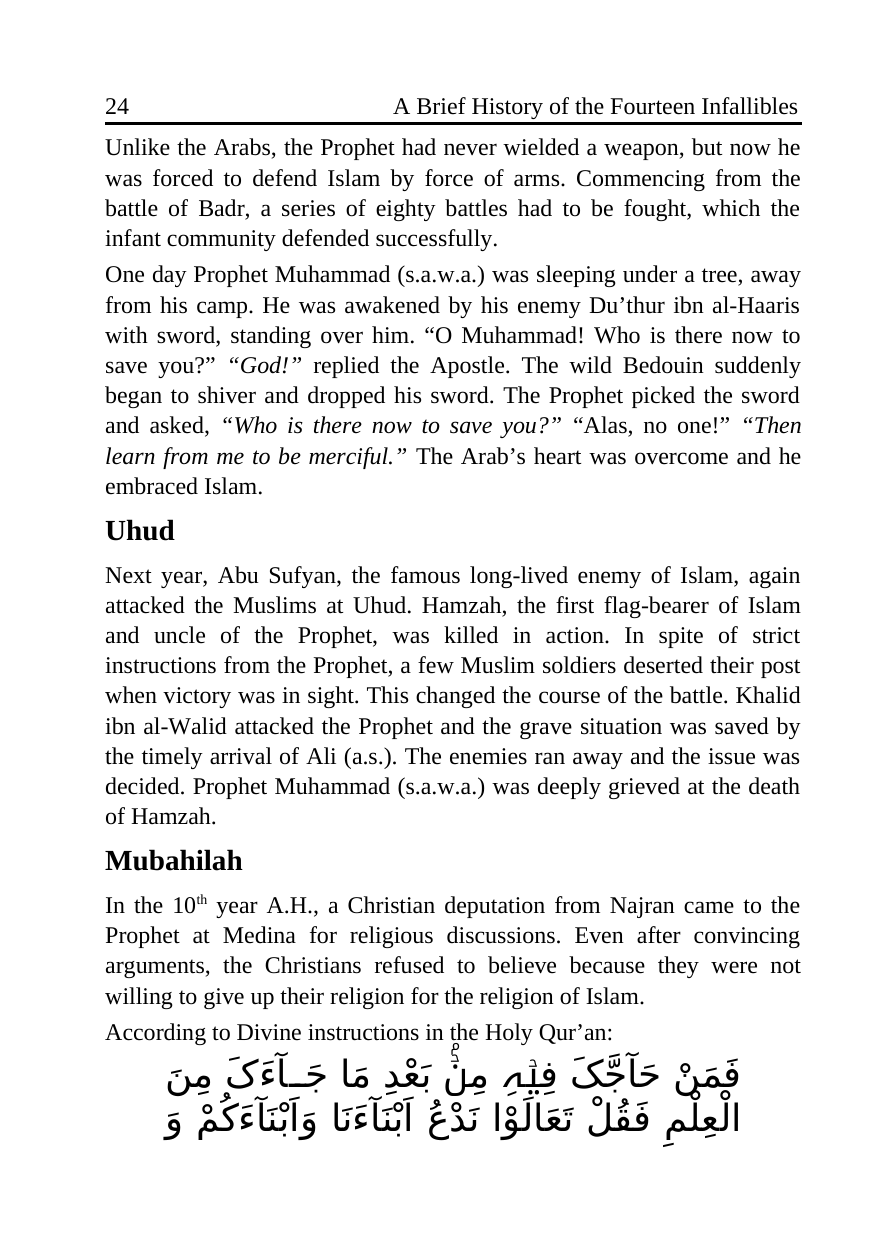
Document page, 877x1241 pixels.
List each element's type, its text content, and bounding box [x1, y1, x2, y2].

text Next year, Abu Sufyan, the famous long-lived enemy of Islam, again attacked the Muslims at Uhud. Hamzah, the first flag-bearer of Islam and uncle of the Prophet, was killed in action. In spite of strict instructions from the Prophet, a few Muslim soldiers deserted their post when victory was in sight. This changed the course of the battle. Khalid ibn al-Walid attacked the Prophet and the grave situation was saved by the timely arrival of Ali (a.s.). The enemies ran away and the issue was decided. Prophet Muhammad (s.a.w.a.) was deeply grieved at the death of Hamzah. [105, 559, 802, 831]
subtitle Uhud [105, 513, 802, 546]
text In the 10th year A.H., a Christian deputation from Najran came to the Prophet at Medina for religious discussions. Even after convincing arguments, the Christians refused to believe because they were not willing to give up their religion for the religion of Islam. [105, 889, 802, 1010]
text Unlike the Arabs, the Prophet had never wielded a weapon, but now he was forced to defend Islam by force of arms. Commencing from the battle of Badr, a series of eighty battles had to be fought, which the infant community defended successfully. [105, 132, 802, 252]
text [165, 1053, 742, 1140]
text One day Prophet Muhammad (s.a.w.a.) was sleeping under a tree, away from his camp. He was awakened by his enemy Du’thur ibn al-Haaris with sword, standing over him. “O Muhammad! Who is there now to save you?” “God!” replied the Apostle. The wild Bedouin suddenly began to shiver and dropped his sword. The Prophet picked the sword and asked, “Who is there now to save you?” “Alas, no one!” “Then learn from me to be merciful.” The Arab’s heart was overcome and he embraced Islam. [105, 259, 802, 500]
text According to Divine instructions in the Holy Qur’an: [105, 1016, 802, 1047]
subtitle Mubahilah [105, 843, 802, 877]
